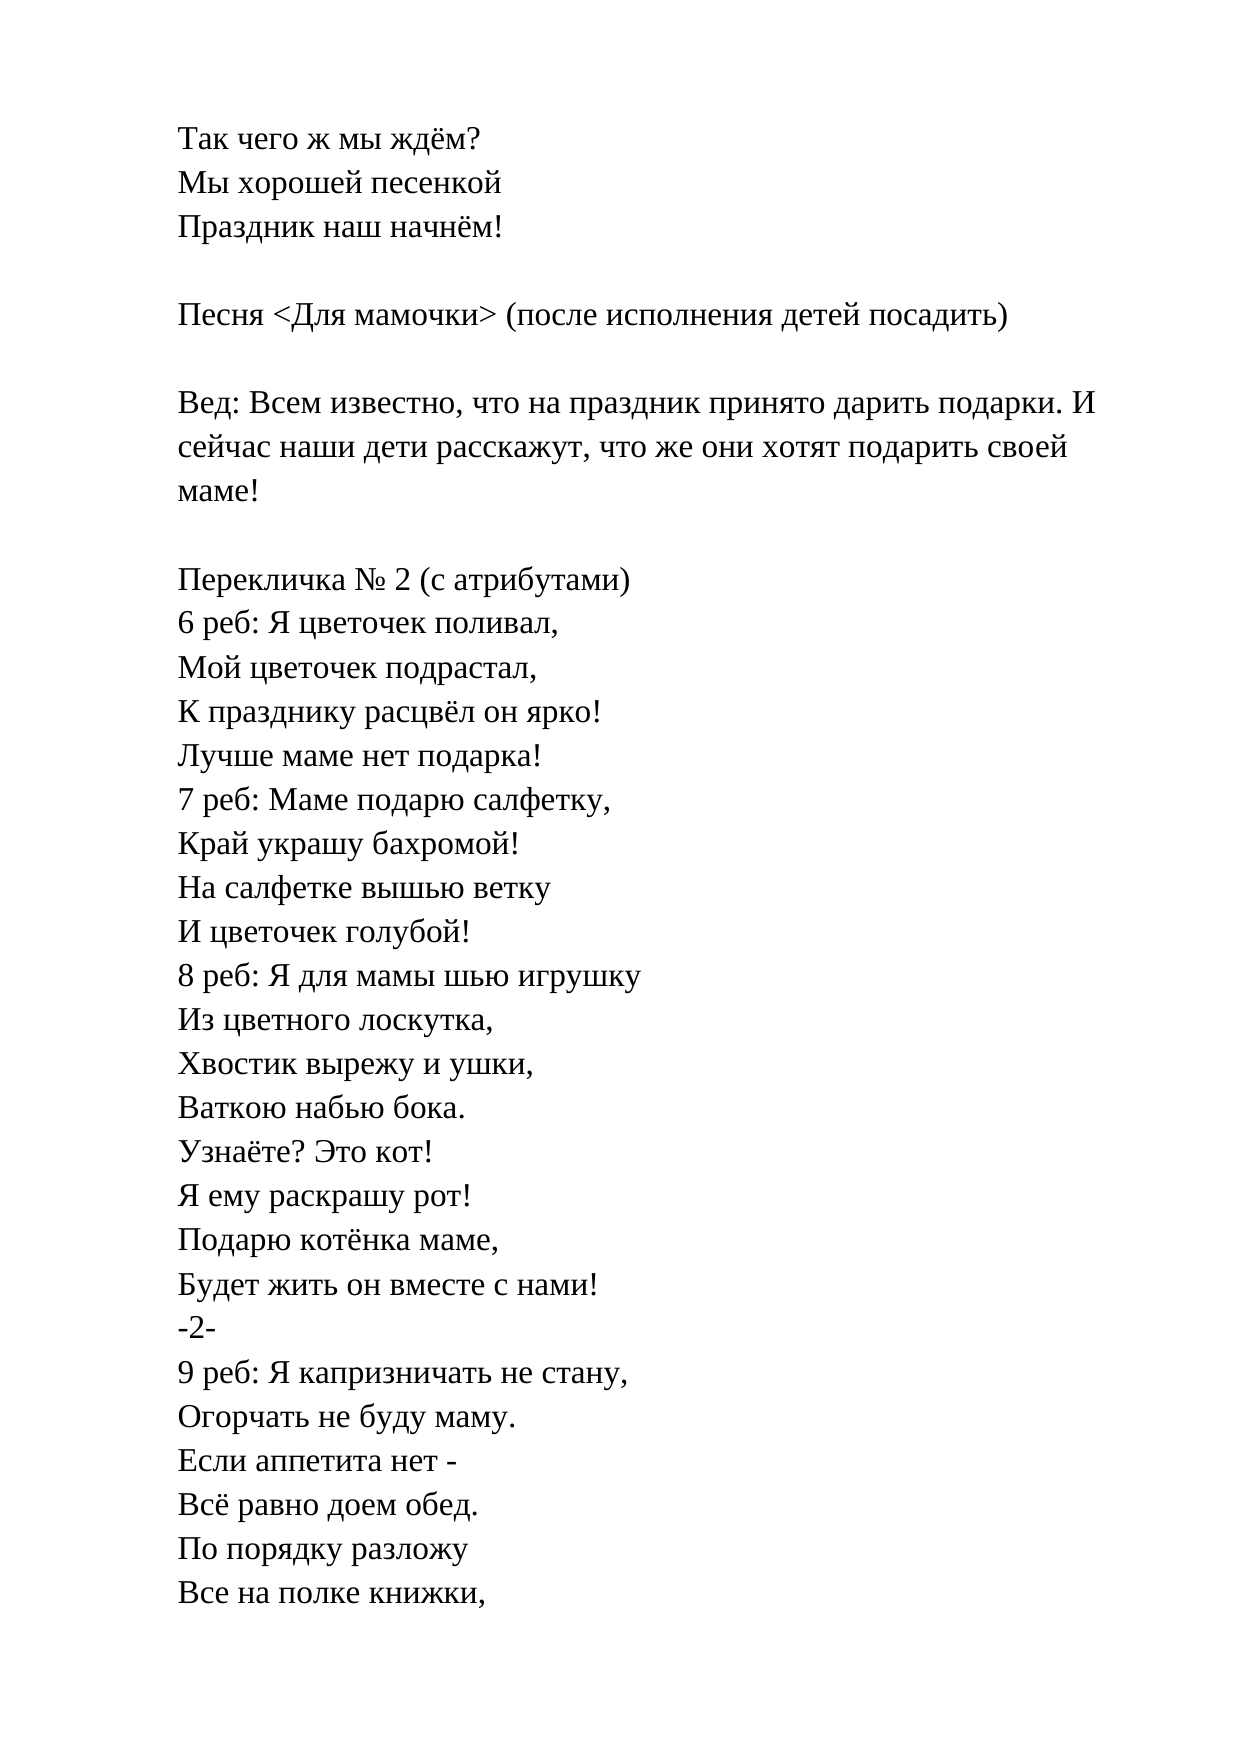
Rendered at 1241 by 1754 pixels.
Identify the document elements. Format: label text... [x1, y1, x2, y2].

text Праздник наш начнём! [177, 206, 1152, 244]
text К празднику расцвёл он ярко! [177, 691, 1152, 729]
text Все на полке книжки, [177, 1572, 1152, 1611]
text Узнаёте? Это кот! [177, 1132, 1152, 1170]
text 9 реб: Я капризничать не стану, [177, 1352, 1152, 1390]
text Подарю котёнка маме, [177, 1220, 1152, 1258]
text Вед: Всем известно, что на праздник принято дарить подарки. И сейчас наши дети расскажут, что же они хотят подарить своей маме! [177, 382, 1152, 509]
text Край украшу бахромой! [177, 823, 1152, 861]
text 6 реб: Я цветочек поливал, [177, 603, 1152, 641]
text Ваткою набью бока. [177, 1087, 1152, 1126]
text Лучше маме нет подарка! [177, 735, 1152, 773]
text -2- [177, 1308, 1152, 1346]
text По порядку разложу [177, 1528, 1152, 1566]
text Я ему раскрашу рот! [177, 1176, 1152, 1214]
text Мы хорошей песенкой [177, 162, 1152, 201]
text 8 реб: Я для мамы шью игрушку [177, 955, 1152, 994]
text 7 реб: Маме подарю салфетку, [177, 779, 1152, 817]
text И цветочек голубой! [177, 911, 1152, 949]
text Всё равно доем обед. [177, 1484, 1152, 1522]
text На салфетке вышью ветку [177, 867, 1152, 906]
text Огорчать не буду маму. [177, 1396, 1152, 1434]
text Так чего ж мы ждём? [177, 118, 1152, 156]
text Хвостик вырежу и ушки, [177, 1043, 1152, 1082]
text Будет жить он вместе с нами! [177, 1264, 1152, 1302]
text Перекличка № 2 (с атрибутами) [177, 559, 1152, 597]
text Если аппетита нет - [177, 1440, 1152, 1478]
text Из цветного лоскутка, [177, 999, 1152, 1038]
text Мой цветочек подрастал, [177, 647, 1152, 685]
text Песня <Для мамочки> (после исполнения детей посадить) [177, 294, 1152, 333]
